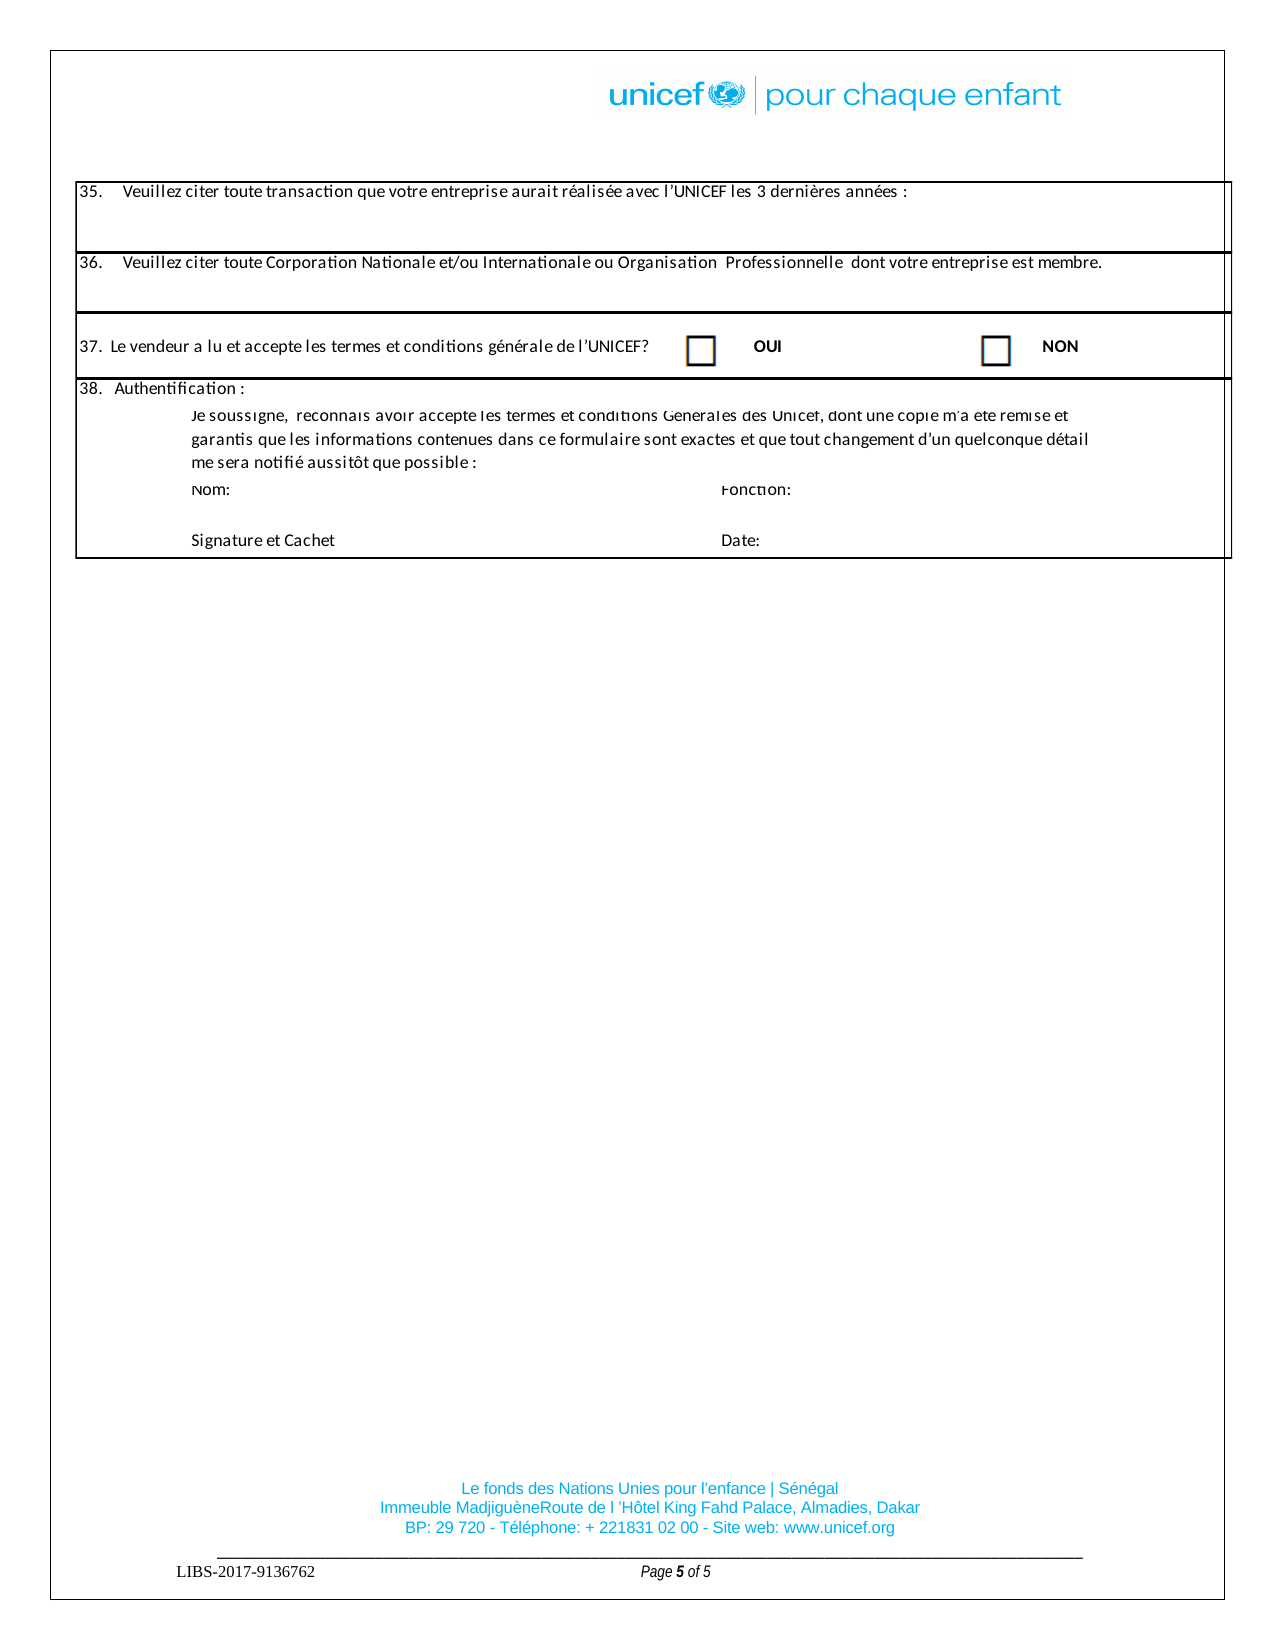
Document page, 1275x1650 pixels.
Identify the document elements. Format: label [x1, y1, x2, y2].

picture [597, 69, 1073, 119]
picture [416, 1522, 422, 1533]
